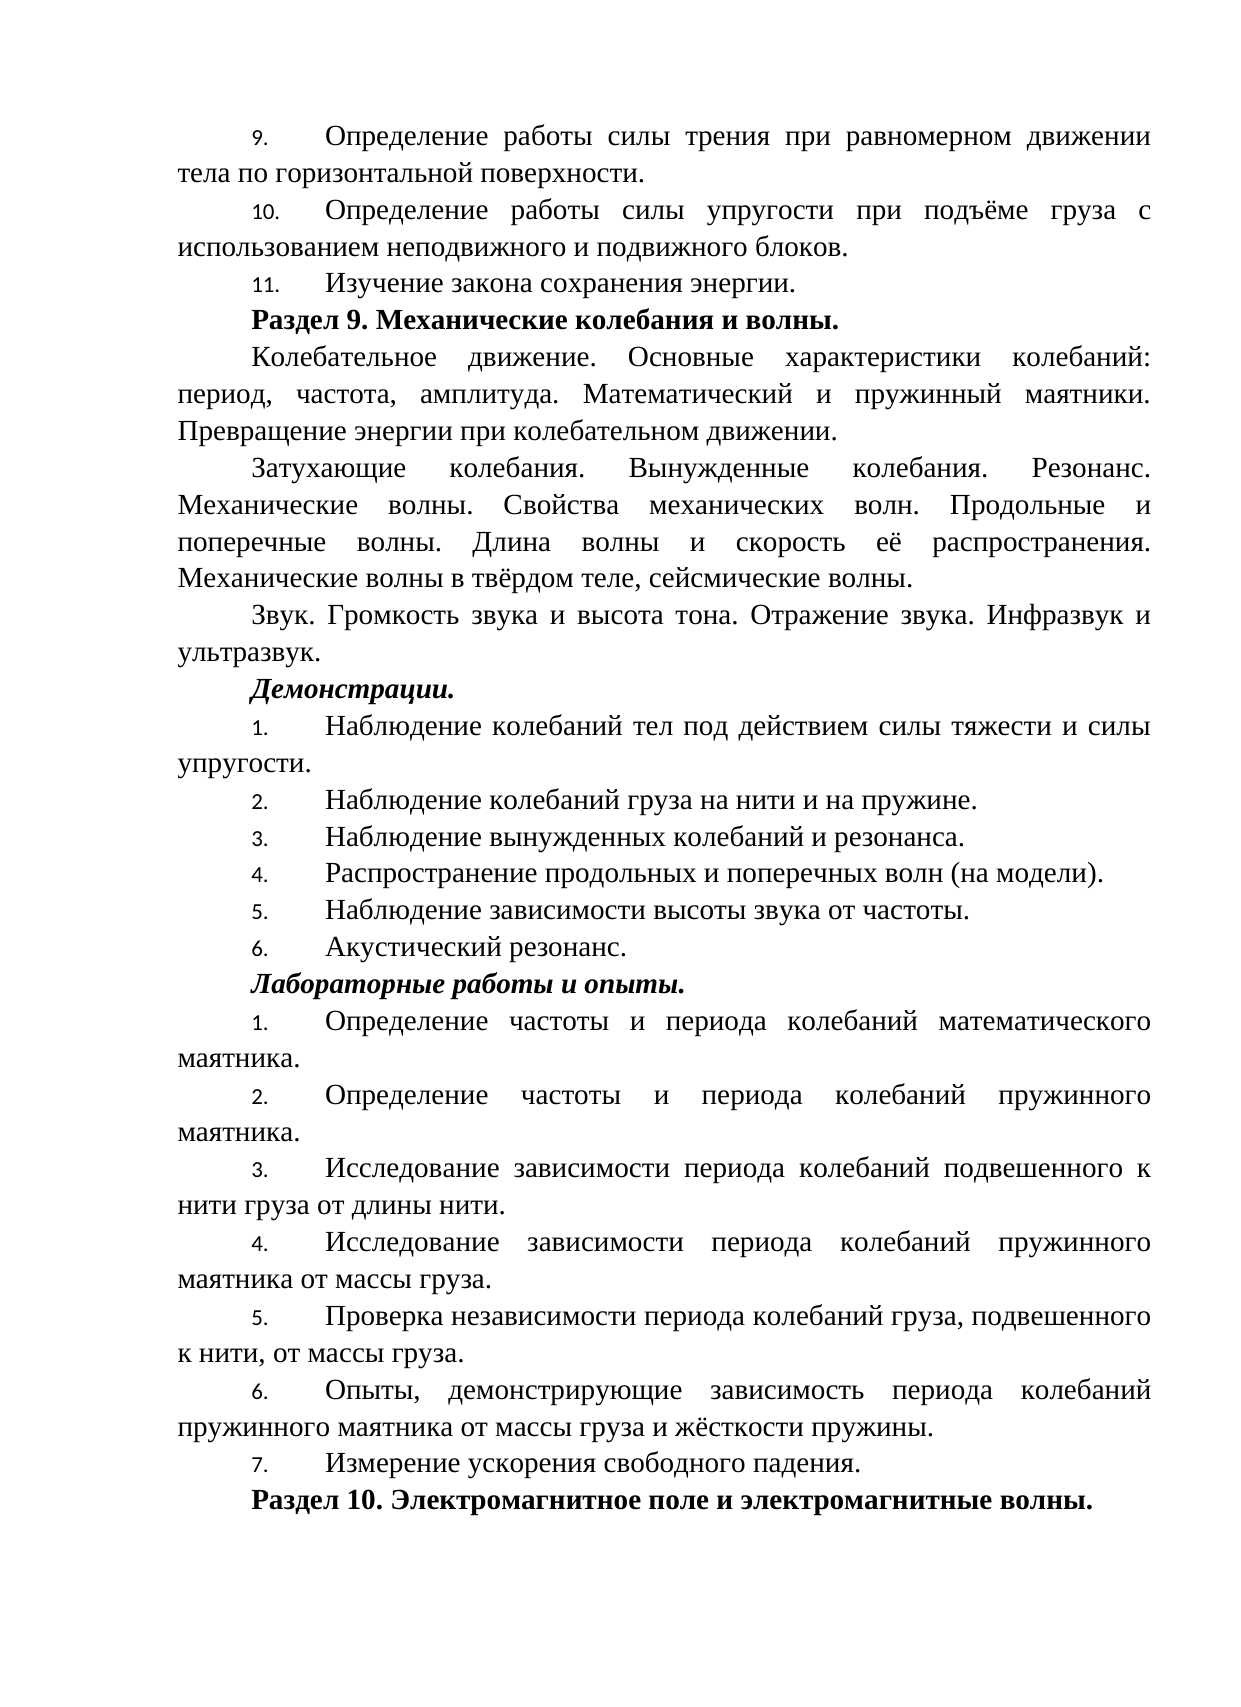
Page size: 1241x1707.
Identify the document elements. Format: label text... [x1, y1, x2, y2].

text Лабораторные работы и опыты. [177, 966, 1152, 1000]
list Определение частоты и периода колебаний пружинного маятника. [177, 1077, 1152, 1147]
text Раздел 9. Механические колебания и волны. [177, 302, 1152, 336]
text Раздел 10. Электромагнитное поле и электромагнитные волны. [177, 1482, 1152, 1516]
list Изучение закона сохранения энергии. [177, 266, 1152, 299]
list Определение работы силы упругости при подъёме груза с использованием неподвижного и подвижного блоков. [177, 192, 1152, 262]
list Исследование зависимости периода колебаний пружинного маятника от массы груза. [177, 1224, 1152, 1295]
list Наблюдение вынужденных колебаний и резонанса. [177, 819, 1152, 852]
text Колебательное движение. Основные характеристики колебаний: период, частота, амплитуда. Математический и пружинный маятники. Превращение энергии при колебательном движении. [177, 339, 1152, 447]
list Измерение ускорения свободного падения. [177, 1446, 1152, 1479]
list Проверка независимости периода колебаний груза, подвешенного к нити, от массы груза. [177, 1298, 1152, 1368]
list Исследование зависимости периода колебаний подвешенного к нити груза от длины нити. [177, 1151, 1152, 1221]
list Акустический резонанс. [177, 929, 1152, 963]
text Звук. Громкость звука и высота тона. Отражение звука. Инфразвук и ультразвук. [177, 597, 1152, 668]
list Опыты, демонстрирующие зависимость периода колебаний пружинного маятника от массы груза и жёсткости пружины. [177, 1372, 1152, 1442]
list Наблюдение колебаний тел под действием силы тяжести и силы упругости. [177, 708, 1152, 778]
list Определение работы силы трения при равномерном движении тела по горизонтальной поверхности. [177, 118, 1152, 188]
list Определение частоты и периода колебаний математического маятника. [177, 1003, 1152, 1073]
list Распространение продольных и поперечных волн (на модели). [177, 856, 1152, 889]
text Затухающие колебания. Вынужденные колебания. Резонанс. Механические волны. Свойства механических волн. Продольные и поперечные волны. Длина волны и скорость её распространения. Механические волны в твёрдом теле, сейсмические волны. [177, 450, 1152, 594]
list Наблюдение колебаний груза на нити и на пружине. [177, 782, 1152, 815]
list Наблюдение зависимости высоты звука от частоты. [177, 892, 1152, 926]
text Демонстрации. [177, 671, 1152, 705]
